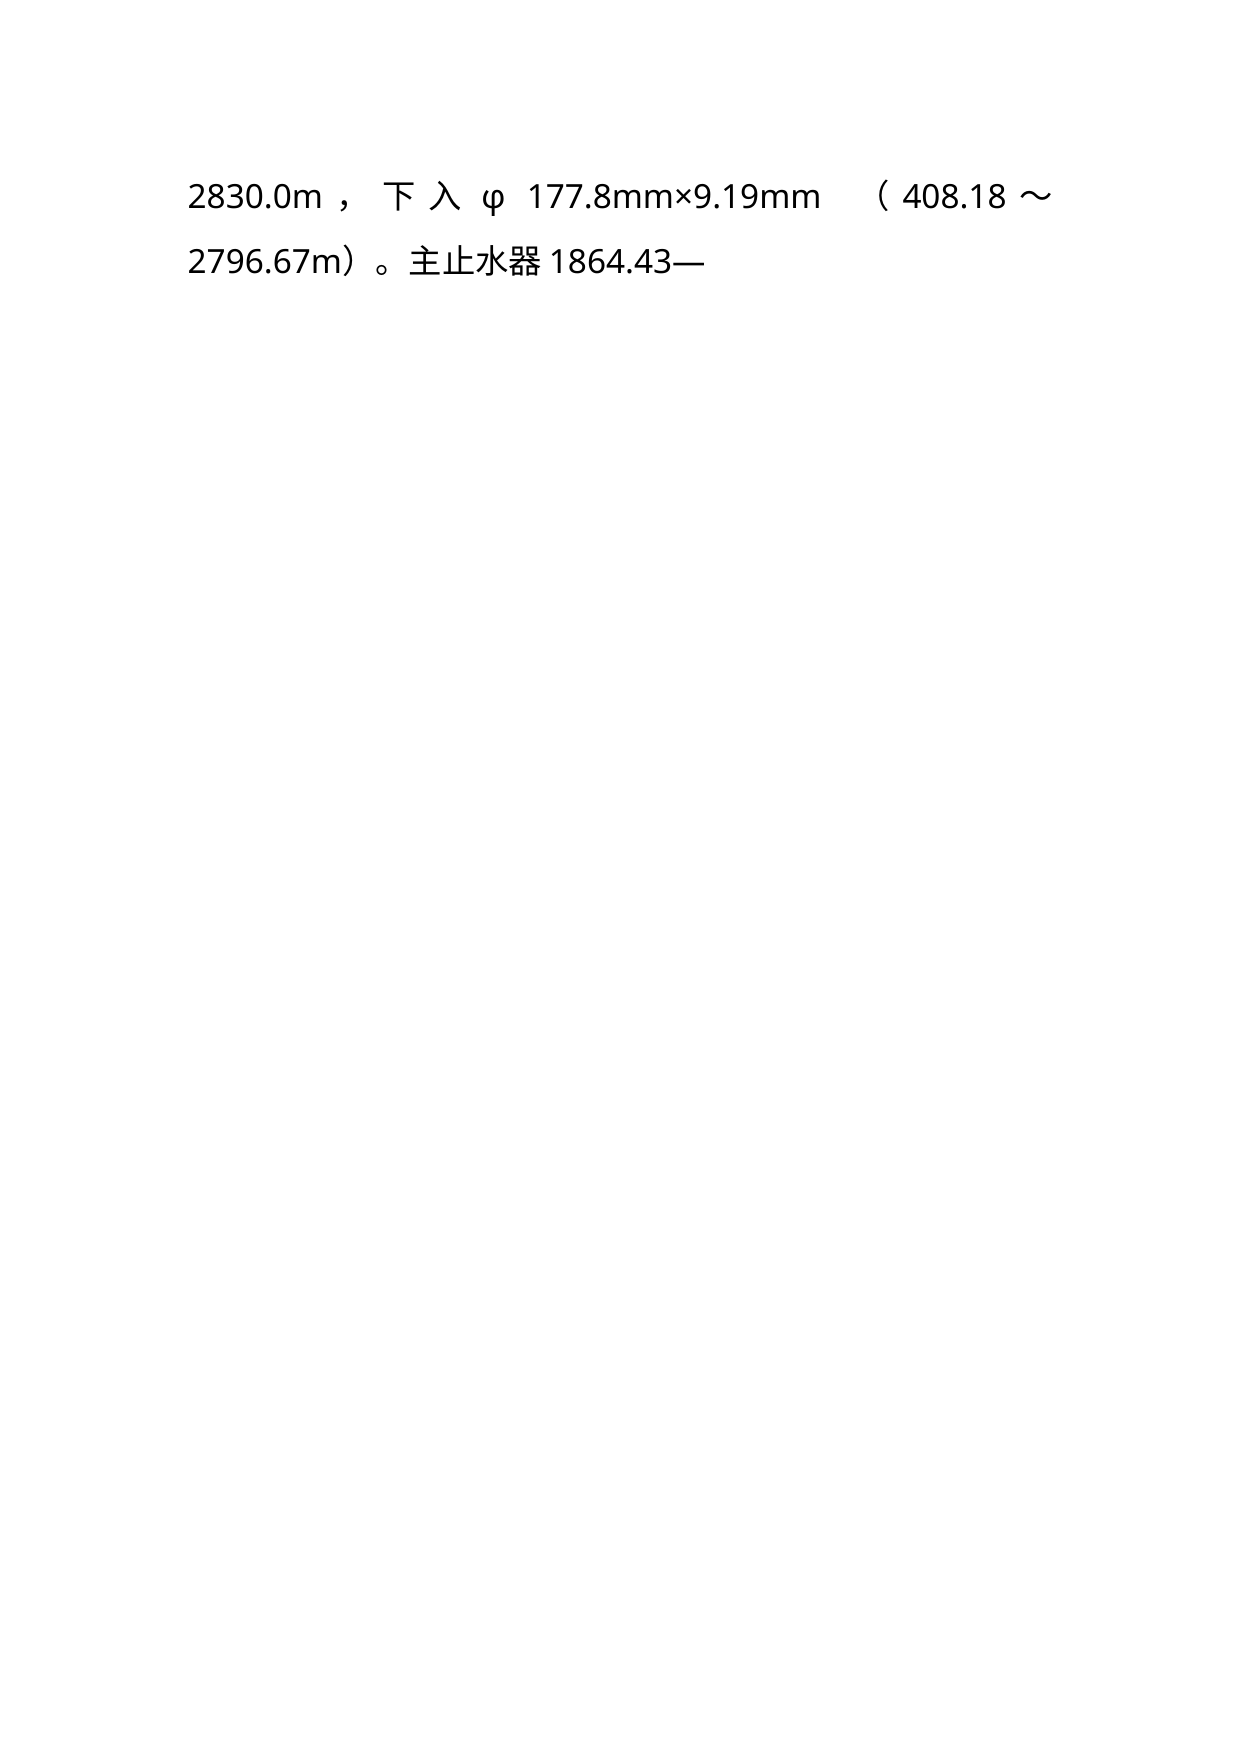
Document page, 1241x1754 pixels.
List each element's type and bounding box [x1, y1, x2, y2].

list [187, 162, 1053, 292]
